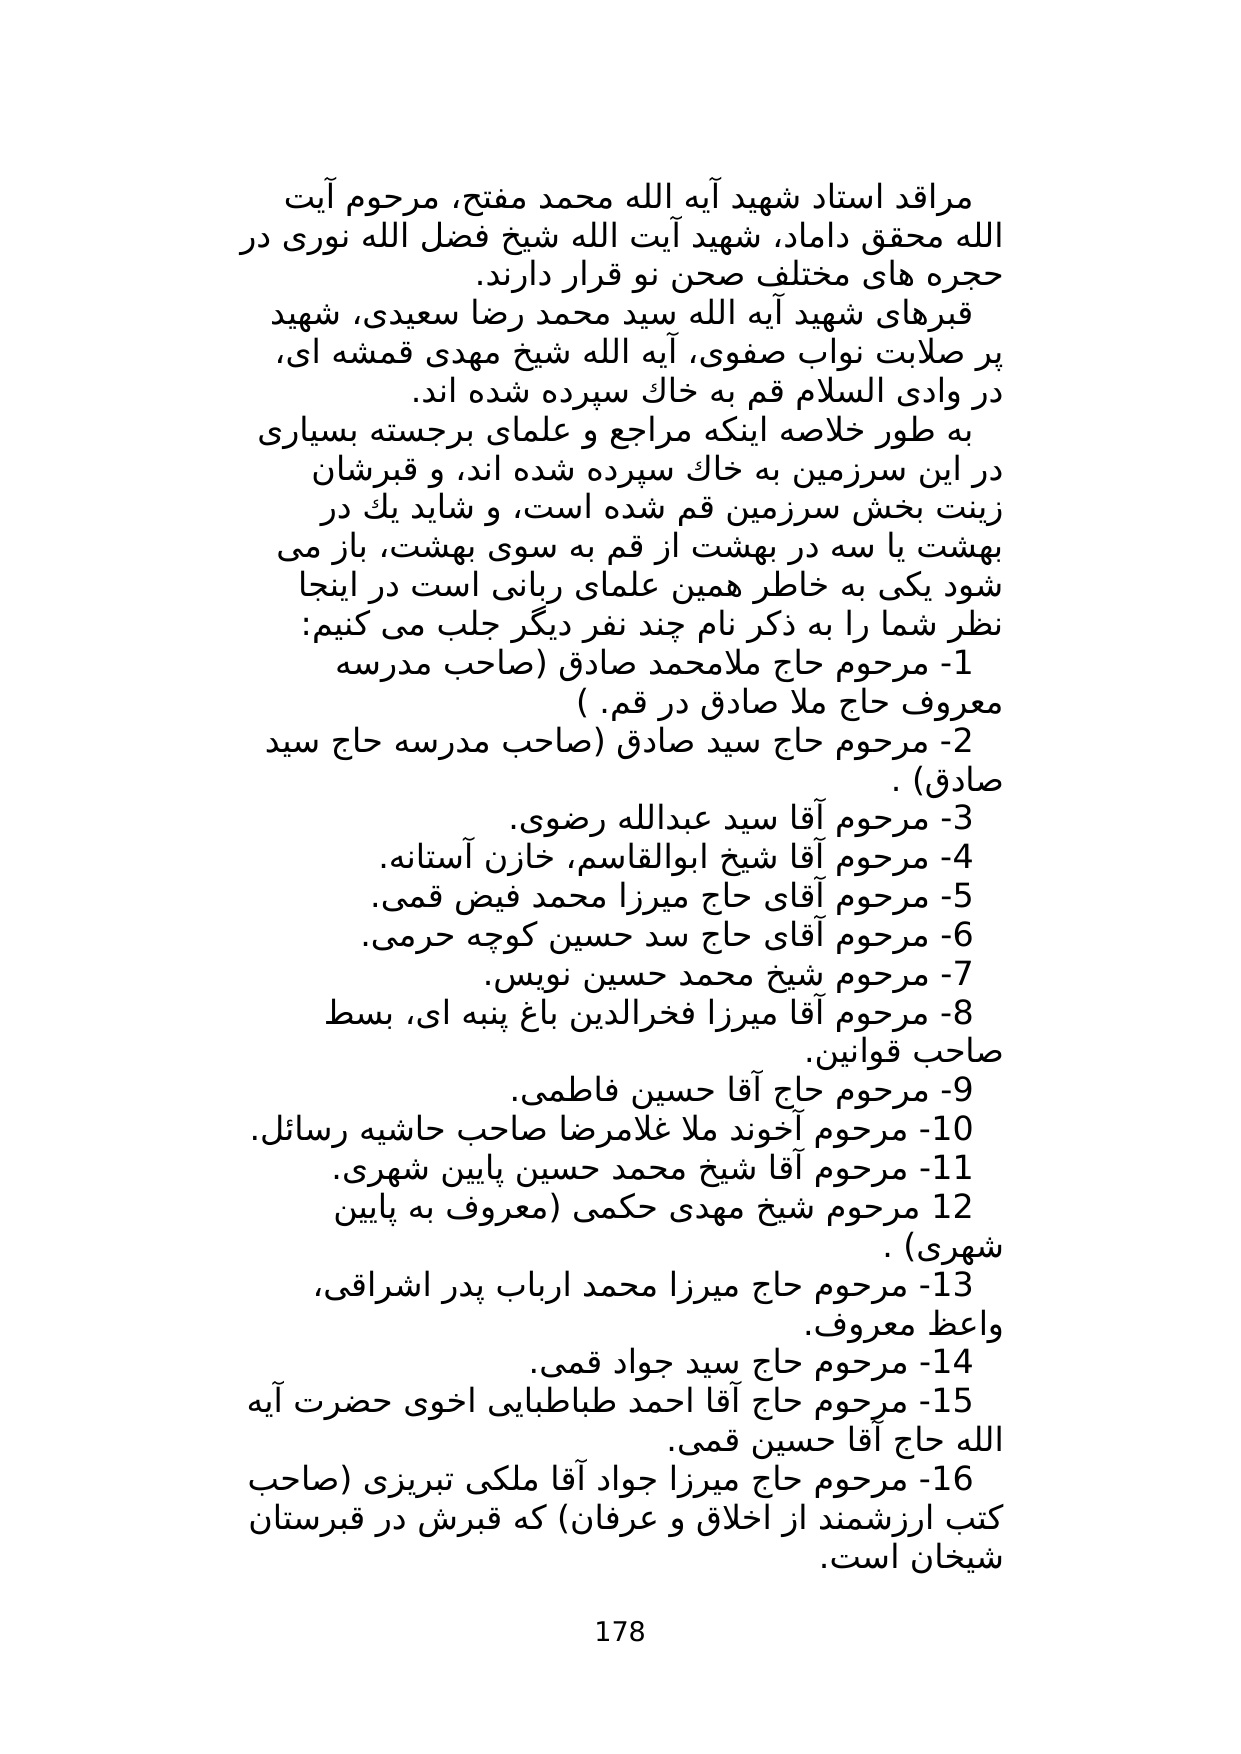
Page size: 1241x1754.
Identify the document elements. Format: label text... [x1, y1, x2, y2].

text 10- مرحوم آخوند ملا غلامرضا صاحب حاشيه رسائل. [236, 1110, 1004, 1148]
text 16- مرحوم حاج ميرزا جواد آقا ملكى تبريزى (صاحب كتب ارزشمند از اخلاق و عرفان) كه قبرش در قبرستان شيخان است. [236, 1459, 1004, 1576]
text 13- مرحوم حاج ميرزا محمد ارباب پدر اشراقى، واعظ معروف. [236, 1265, 1004, 1343]
text 5- مرحوم آقاى حاج ميرزا محمد فيض قمى. [236, 877, 1004, 915]
text 11- مرحوم آقا شيخ محمد حسين پايين شهرى. [236, 1148, 1004, 1187]
text 2- مرحوم حاج سيد صادق (صاحب مدرسه حاج سيد صادق) . [236, 721, 1004, 799]
text 14- مرحوم حاج سيد جواد قمى. [236, 1343, 1004, 1382]
text 8- مرحوم آقا ميرزا فخرالدين باغ پنبه اى، بسط صاحب قوانين. [236, 993, 1004, 1071]
text 9- مرحوم حاج آقا حسين فاطمى. [236, 1071, 1004, 1110]
text 3- مرحوم آقا سيد عبدالله رضوى. [236, 799, 1004, 838]
text 12 مرحوم شيخ مهدى حكمى (معروف به پايين شهرى) . [236, 1187, 1004, 1265]
text قبرهاى شهيد آيه الله سيد محمد رضا سعيدى، شهيد پر صلابت نواب صفوى، آيه الله شيخ مهدى قمشه اى، در وادى السلام قم به خاك سپرده شده اند. [236, 294, 1004, 410]
text 1- مرحوم حاج ملامحمد صادق (صاحب مدرسه معروف حاج ملا صادق در قم. ) [236, 643, 1004, 721]
text 6- مرحوم آقاى حاج سد حسين كوچه حرمى. [236, 915, 1004, 954]
text 7- مرحوم شيخ محمد حسين نويس. [236, 954, 1004, 993]
text مراقد استاد شهيد آيه الله محمد مفتح، مرحوم آيت الله محقق داماد، شهيد آيت الله شيخ فضل الله نورى در حجره هاى مختلف صحن نو قرار دارند. [236, 177, 1004, 294]
text به طور خلاصه اينكه مراجع و علماى برجسته بسيارى در اين سرزمين به خاك سپرده شده اند، و قبرشان زينت بخش سرزمين قم شده است، و شايد يك در بهشت يا سه در بهشت از قم به سوى بهشت، باز مى شود يكى به خاطر همين علماى ربانى است در اينجا نظر شما را به ذكر نام چند نفر ديگر جلب مى كنيم: [236, 410, 1004, 643]
text 15- مرحوم حاج آقا احمد طباطبايى اخوى حضرت آيه الله حاج آقا حسين قمى. [236, 1382, 1004, 1459]
text 4- مرحوم آقا شيخ ابوالقاسم، خازن آستانه. [236, 838, 1004, 877]
